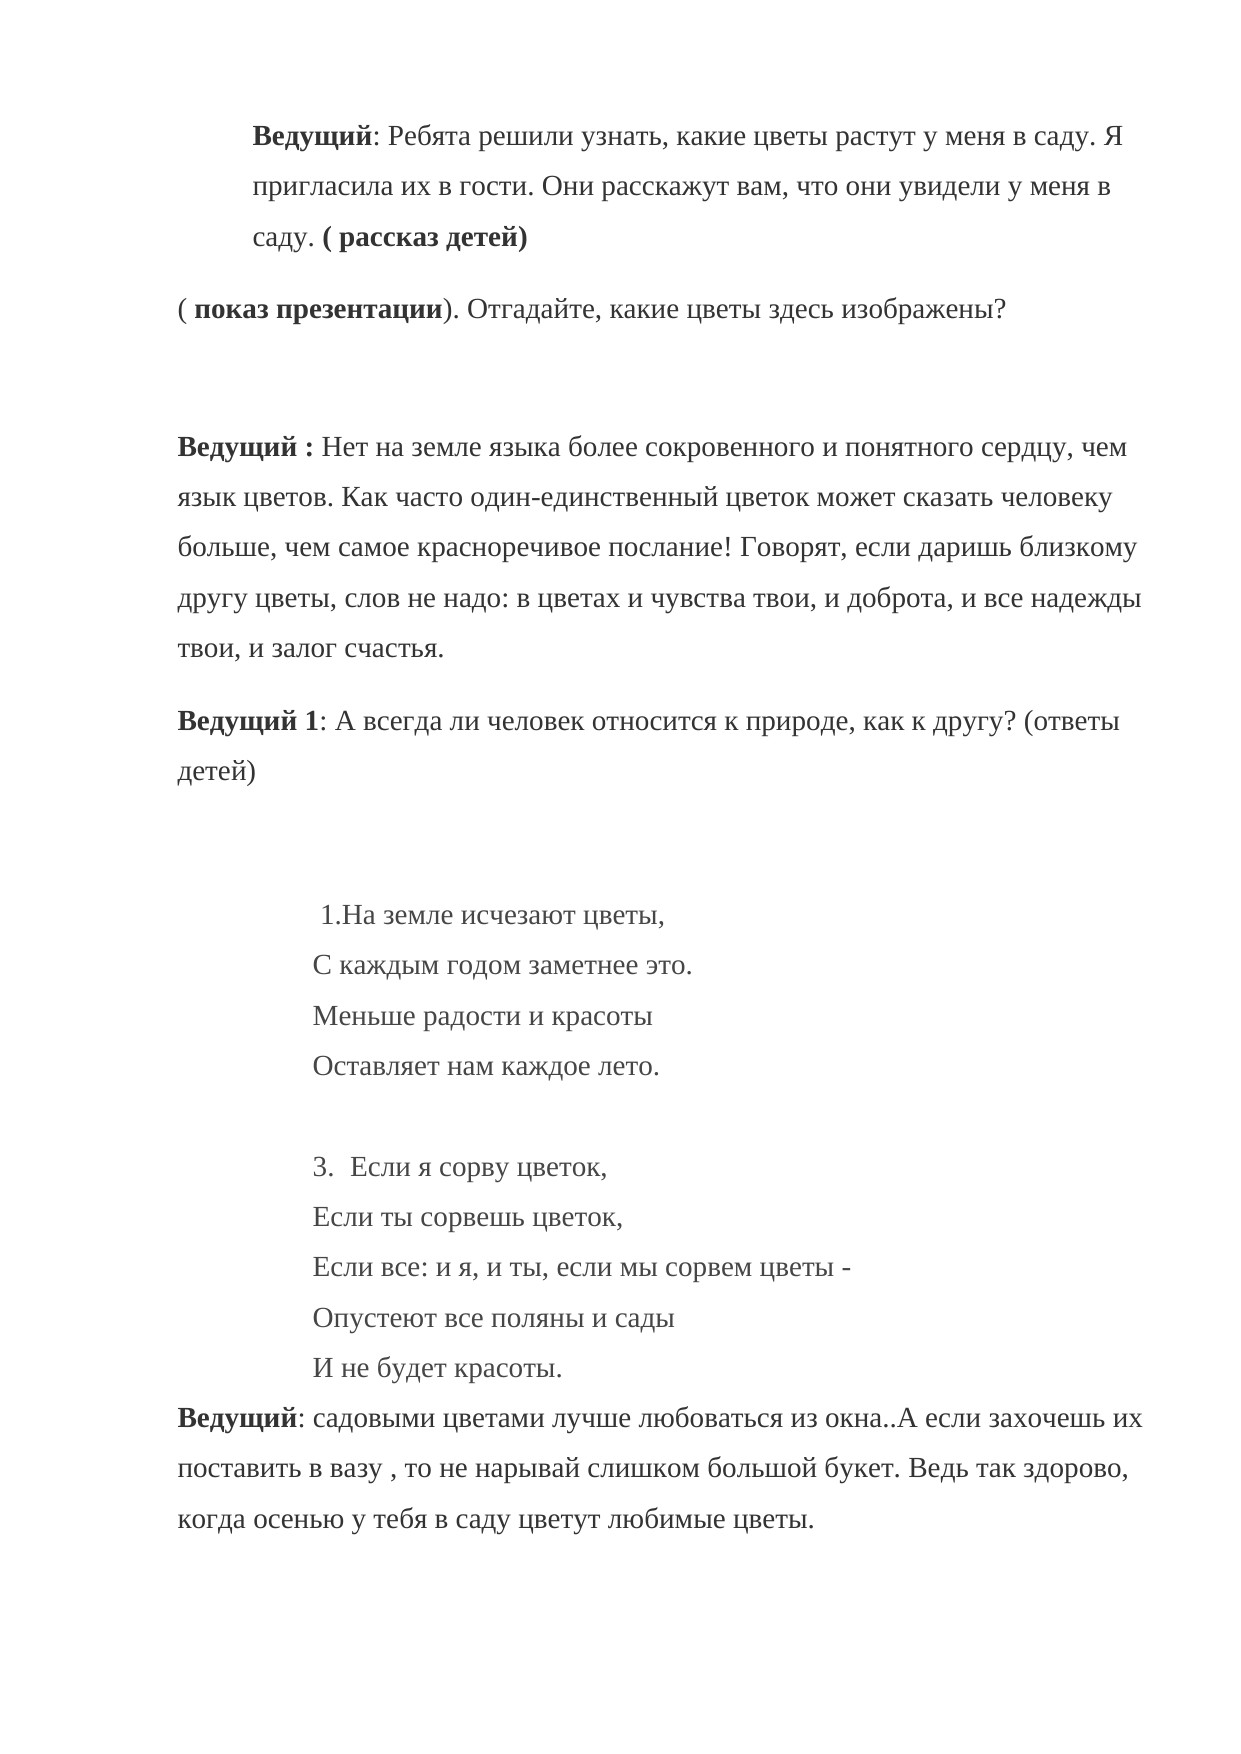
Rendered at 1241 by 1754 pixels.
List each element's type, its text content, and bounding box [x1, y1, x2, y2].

text Ведущий: садовыми цветами лучше любоваться из окна..А если захочешь их поставить в вазу , то не нарывай слишком большой букет. Ведь так здорово, когда осенью у тебя в саду цветут любимые цветы. [177, 1400, 1152, 1534]
text Ведущий: Ребята решили узнать, какие цветы растут у меня в саду. Я пригласила их в гости. Они расскажут вам, что они увидели у меня в саду. ( рассказ детей) [252, 118, 1152, 252]
text И не будет красоты. [312, 1350, 1091, 1383]
text Ведущий 1: А всегда ли человек относится к природе, как к другу? (ответы детей) [177, 703, 1152, 787]
text 1.На земле исчезают цветы, [312, 897, 1091, 931]
text С каждым годом заметнее это. [312, 947, 1091, 981]
text Опустеют все поляны и сады [312, 1300, 1091, 1333]
text Меньше радости и красоты [312, 998, 1091, 1031]
list Если я сорву цветок, [312, 1149, 1091, 1182]
text Оставляет нам каждое лето. [312, 1048, 1091, 1082]
text Если все: и я, и ты, если мы сорвем цветы - [312, 1249, 1091, 1283]
text ( показ презентации). Отгадайте, какие цветы здесь изображены? [177, 292, 1152, 325]
text Если ты сорвешь цветок, [312, 1199, 1091, 1233]
text Ведущий : Нет на земле языка более сокровенного и понятного сердцу, чем язык цветов. Как часто один-единственный цветок может сказать человеку больше, чем самое красноречивое послание! Говорят, если даришь близкому другу цветы, слов не надо: в цветах и чувства твои, и доброта, и все надежды твои, и залог счастья. [177, 429, 1152, 664]
